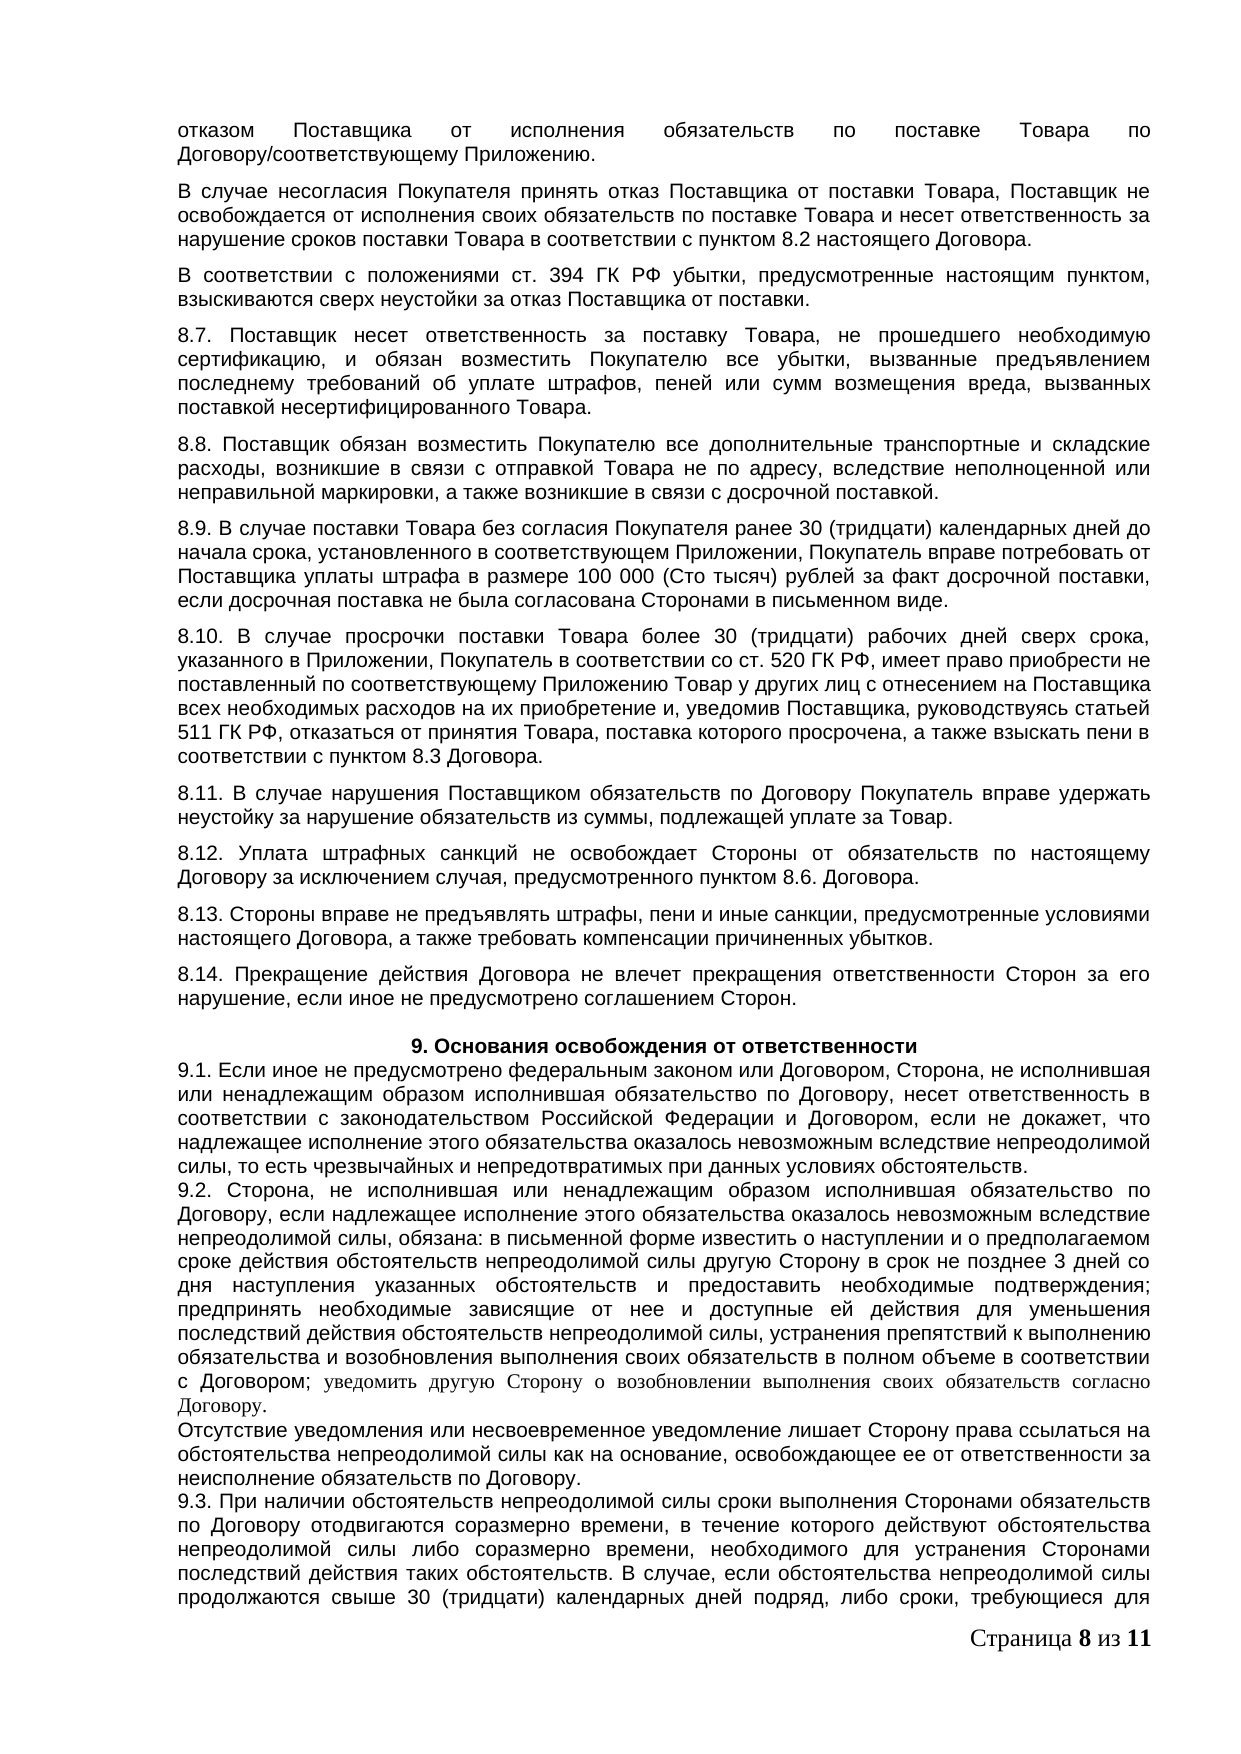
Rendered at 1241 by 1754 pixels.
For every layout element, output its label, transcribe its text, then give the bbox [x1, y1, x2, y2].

text 8.12. Уплата штрафных санкций не освобождает Стороны от обязательств по настоящему Договору за исключением случая, предусмотренного пунктом 8.6. Договора. [177, 841, 1152, 889]
text 9. Основания освобождения от ответственности [177, 1034, 1152, 1058]
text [177, 118, 1152, 166]
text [177, 1489, 1152, 1609]
text 9.2. Сторона, не исполнившая или ненадлежащим образом исполнившая обязательство по Договору, если надлежащее исполнение этого обязательства оказалось невозможным вследствие непреодолимой силы, обязана: в письменной форме известить о наступлении и о предполагаемом сроке действия обстоятельств непреодолимой силы другую Сторону в срок не позднее 3 дней со дня наступления указанных обстоятельств и предоставить необходимые подтверждения; предпринять необходимые зависящие от нее и доступные ей действия для уменьшения последствий действия обстоятельств непреодолимой силы, устранения препятствий к выполнению обязательства и возобновления выполнения своих обязательств в полном объеме в соответствии с Договором; уведомить другую Сторону о возобновлении выполнения своих обязательств согласно Договору. [177, 1177, 1152, 1417]
text В случае несогласия Покупателя принять отказ Поставщика от поставки Товара, Поставщик не освобождается от исполнения своих обязательств по поставке Товара и несет ответственность за нарушение сроков поставки Товара в соответствии с пунктом 8.2 настоящего Договора. [177, 178, 1152, 250]
text 9.1. Если иное не предусмотрено федеральным законом или Договором, Сторона, не исполнившая или ненадлежащим образом исполнившая обязательство по Договору, несет ответственность в соответствии с законодательством Российской Федерации и Договором, если не докажет, что надлежащее исполнение этого обязательства оказалось невозможным вследствие непреодолимой силы, то есть чрезвычайных и непредотвратимых при данных условиях обстоятельств. [177, 1058, 1152, 1177]
text 8.8. Поставщик обязан возместить Покупателю все дополнительные транспортные и складские расходы, возникшие в связи с отправкой Товара не по адресу, вследствие неполноценной или неправильной маркировки, а также возникшие в связи с досрочной поставкой. [177, 432, 1152, 503]
text 8.13. Стороны вправе не предъявлять штрафы, пени и иные санкции, предусмотренные условиями настоящего Договора, а также требовать компенсации причиненных убытков. [177, 901, 1152, 949]
text 8.7. Поставщик несет ответственность за поставку Товара, не прошедшего необходимую сертификацию, и обязан возместить Покупателю все убытки, вызванные предъявлением последнему требований об уплате штрафов, пеней или сумм возмещения вреда, вызванных поставкой несертифицированного Товара. [177, 323, 1152, 419]
text 8.11. В случае нарушения Поставщиком обязательств по Договору Покупатель вправе удержать неустойку за нарушение обязательств из суммы, подлежащей уплате за Товар. [177, 781, 1152, 828]
text Отсутствие уведомления или несвоевременное уведомление лишает Сторону права ссылаться на обстоятельства непреодолимой силы как на основание, освобождающее ее от ответственности за неисполнение обязательств по Договору. [177, 1417, 1152, 1489]
text 8.9. В случае поставки Товара без согласия Покупателя ранее 30 (тридцати) календарных дней до начала срока, установленного в соответствующем Приложении, Покупатель вправе потребовать от Поставщика уплаты штрафа в размере 100 000 (Сто тысяч) рублей за факт досрочной поставки, если досрочная поставка не была согласована Сторонами в письменном виде. [177, 516, 1152, 612]
text В соответствии с положениями ст. 394 ГК РФ убытки, предусмотренные настоящим пунктом, взыскиваются сверх неустойки за отказ Поставщика от поставки. [177, 263, 1152, 311]
text 8.10. В случае просрочки поставки Товара более 30 (тридцати) рабочих дней сверх срока, указанного в Приложении, Покупатель в соответствии со ст. 520 ГК РФ, имеет право приобрести не поставленный по соответствующему Приложению Товар у других лиц с отнесением на Поставщика всех необходимых расходов на их приобретение и, уведомив Поставщика, руководствуясь статьей 511 ГК РФ, отказаться от принятия Товара, поставка которого просрочена, а также взыскать пени в соответствии с пунктом 8.3 Договора. [177, 624, 1152, 768]
text 8.14. Прекращение действия Договора не влечет прекращения ответственности Сторон за его нарушение, если иное не предусмотрено соглашением Сторон. [177, 962, 1152, 1010]
